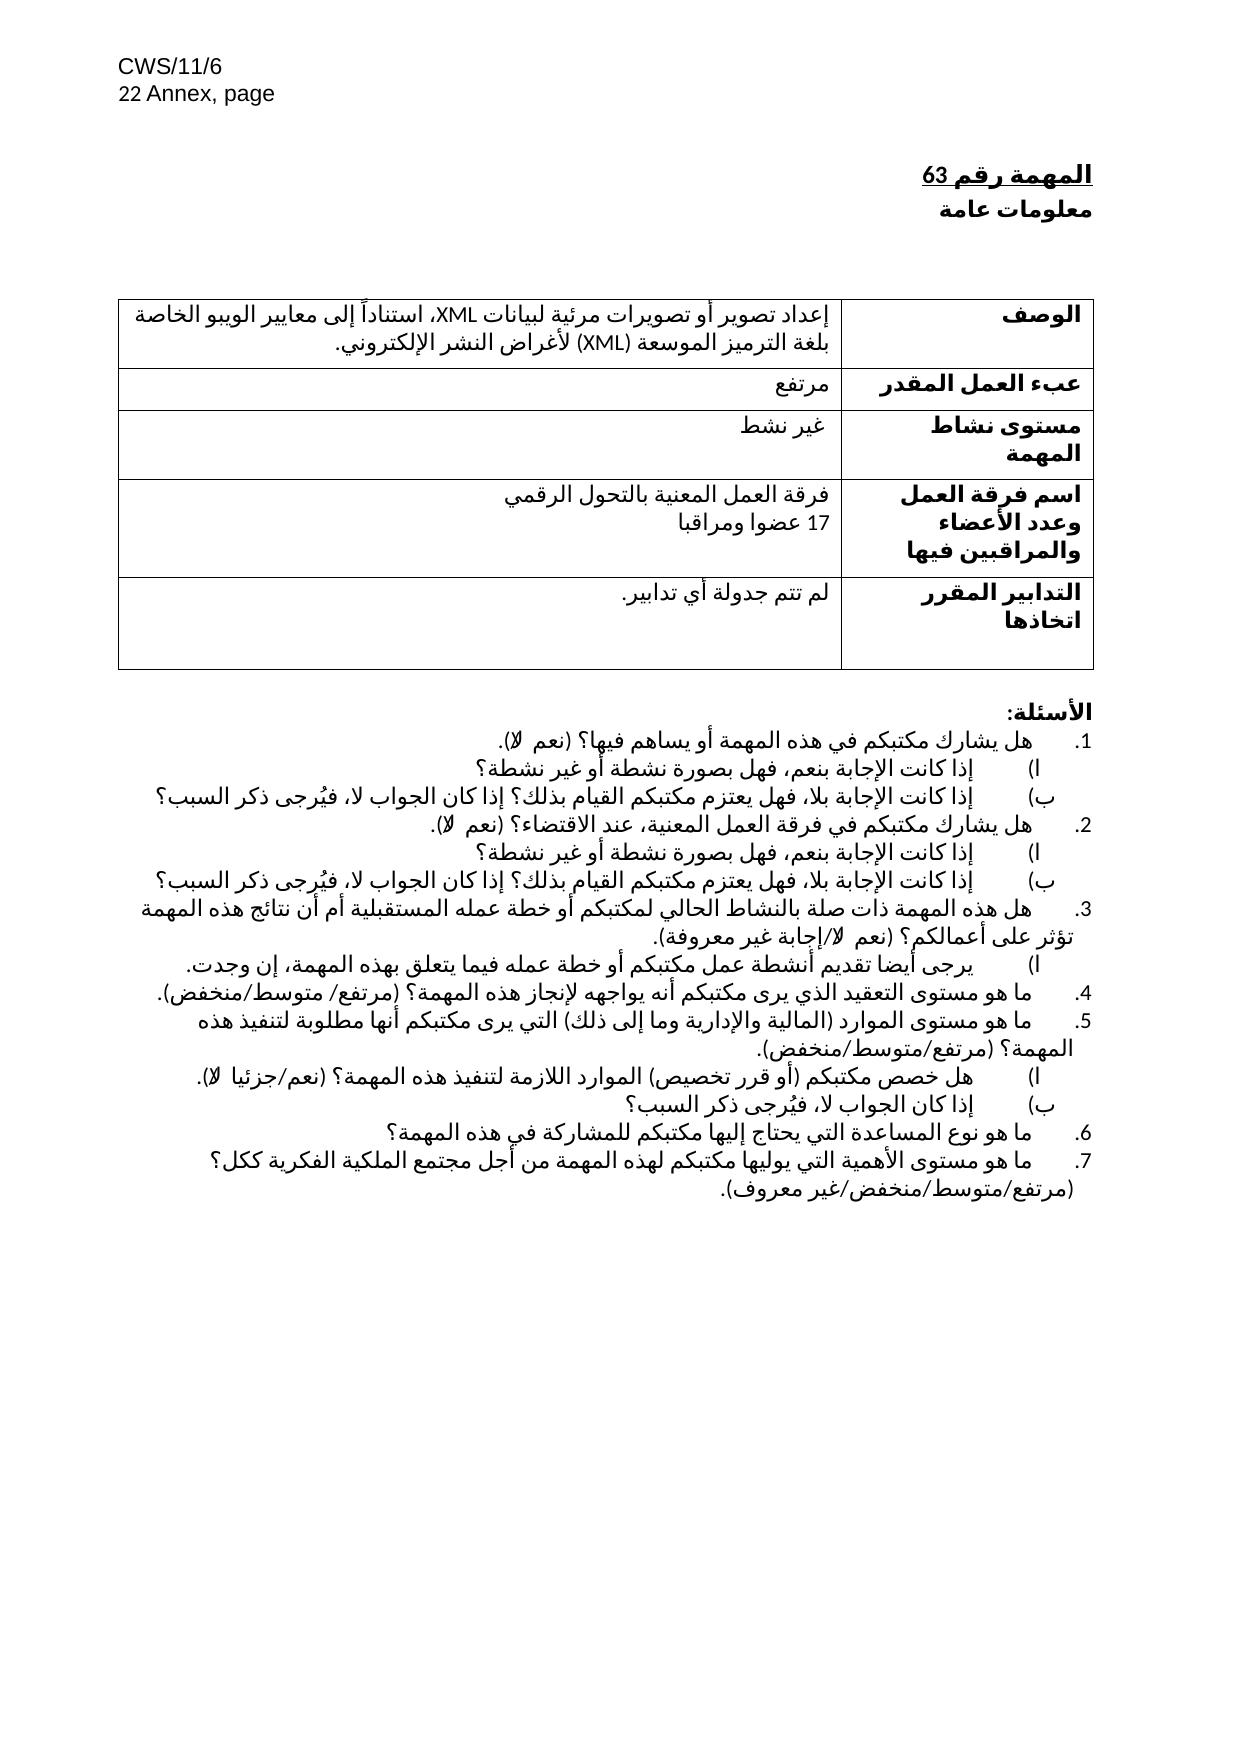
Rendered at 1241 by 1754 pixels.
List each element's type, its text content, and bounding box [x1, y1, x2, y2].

list ما هو مستوى الموارد (المالية والإدارية وما إلى ذلك) التي يرى مكتبكم أنها مطلوبة لتنفيذ هذه المهمة؟ (مرتفع/متوسط/منخفض). [118, 1006, 1074, 1062]
table_cell اسم فرقة العمل وعدد الأعضاء والمراقبين فيها [842, 480, 1093, 577]
table_header الوصف [842, 300, 1093, 368]
table_cell فرقة العمل المعنية بالتحول الرقمي 17 عضوا ومراقبا [119, 480, 841, 577]
list إذا كانت الإجابة بنعم، فهل بصورة نشطة أو غير نشطة؟ [118, 838, 1027, 866]
list هل يشارك مكتبكم في فرقة العمل المعنية، عند الاقتضاء؟ (نعم/لا). [118, 810, 1074, 838]
table_cell التدابير المقرر اتخاذها [842, 578, 1093, 669]
list هل هذه المهمة ذات صلة بالنشاط الحالي لمكتبكم أو خطة عمله المستقبلية أم أن نتائج هذه المهمة تؤثر على أعمالكم؟ (نعم/لا/إجابة غير معروفة). [118, 894, 1074, 950]
table_cell عبء العمل المقدر [842, 369, 1093, 410]
list هل يشارك مكتبكم في هذه المهمة أو يساهم فيها؟ (نعم/لا). [118, 726, 1074, 754]
table_cell لم تتم جدولة أي تدابير. [119, 578, 841, 669]
list معلومات عامة [118, 196, 1093, 224]
table_header إعداد تصوير أو تصويرات مرئية لبيانات XML، استناداً إلى معايير الويبو الخاصة بلغة الترميز الموسعة (XML) لأغراض النشر الإلكتروني. [119, 300, 841, 368]
list يرجى أيضا تقديم أنشطة عمل مكتبكم أو خطة عمله فيما يتعلق بهذه المهمة، إن وجدت. [118, 950, 1027, 978]
list إذا كانت الإجابة بلا، فهل يعتزم مكتبكم القيام بذلك؟ ‌إذا كان الجواب لا، فيُرجى ذكر السبب؟ [118, 866, 1027, 894]
list إذا كانت الإجابة بلا، فهل يعتزم مكتبكم القيام بذلك؟ إذا كان الجواب لا، فيُرجى ذكر السبب؟ [118, 782, 1027, 810]
table_cell مستوى نشاط المهمة [842, 411, 1093, 479]
table_cell مرتفع [119, 369, 841, 410]
list ما هو مستوى التعقيد الذي يرى مكتبكم أنه يواجهه لإنجاز هذه المهمة؟ (مرتفع/ متوسط/منخفض). [118, 978, 1074, 1006]
list ما هو نوع المساعدة التي يحتاج إليها مكتبكم للمشاركة في هذه المهمة؟ [118, 1118, 1074, 1146]
list إذا كان الجواب لا، فيُرجى ذكر السبب؟ [118, 1090, 1027, 1118]
list إذا كانت الإجابة بنعم، فهل بصورة نشطة أو غير نشطة؟ [118, 754, 1027, 782]
table_cell غير نشط [119, 411, 841, 479]
subtitle المهمة رقم 63 [118, 159, 1092, 189]
text الأسئلة: [118, 698, 1093, 726]
list ما هو مستوى الأهمية التي يوليها مكتبكم لهذه المهمة من أجل مجتمع الملكية الفكرية ككل؟ (مرتفع/متوسط/منخفض/غير معروف). [118, 1146, 1074, 1202]
list هل خصص مكتبكم (أو قرر تخصيص) الموارد اللازمة لتنفيذ هذه المهمة؟ (نعم/جزئيا/لا). [118, 1062, 1027, 1090]
